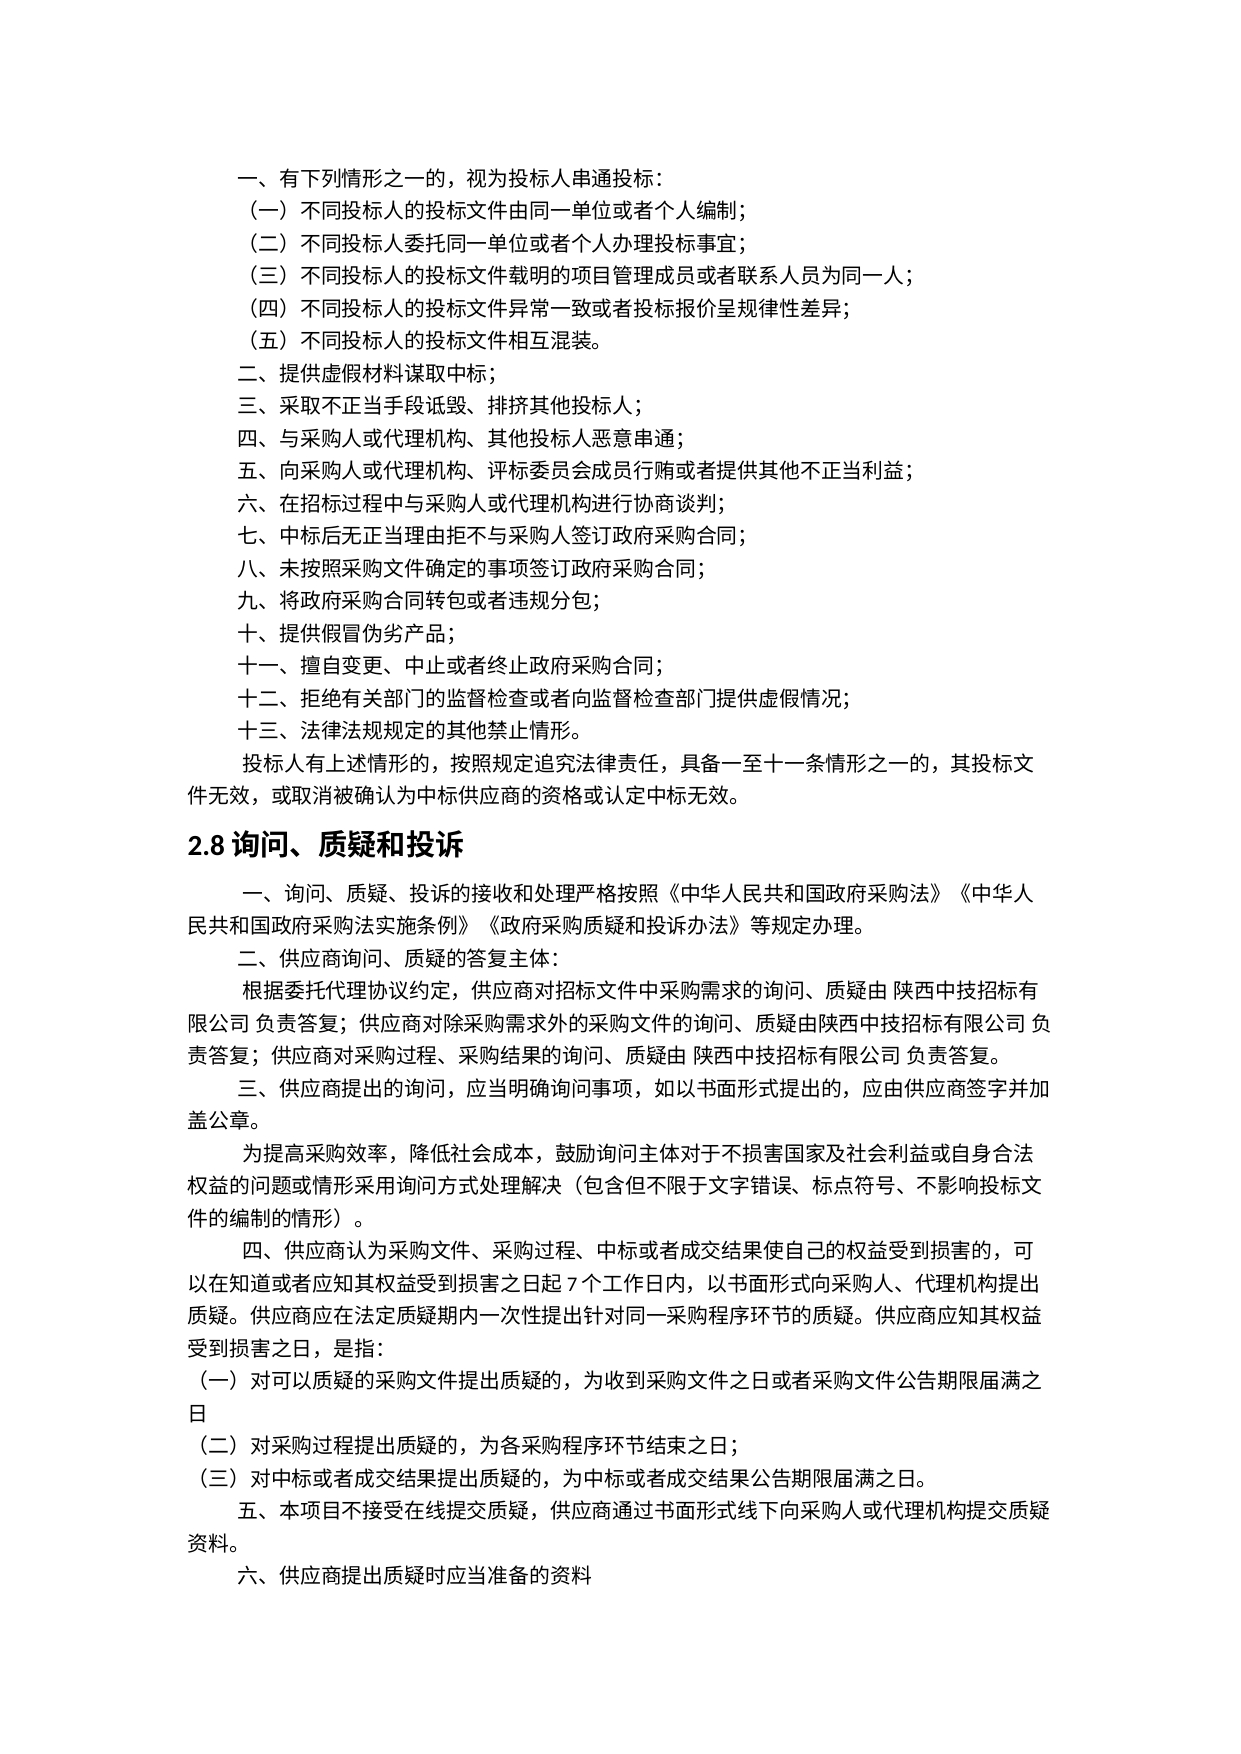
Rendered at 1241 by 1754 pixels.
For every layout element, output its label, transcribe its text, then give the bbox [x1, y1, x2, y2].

text 六、供应商提出质疑时应当准备的资料 [187, 1559, 1053, 1592]
text 十一、擅自变更、中止或者终止政府采购合同； [187, 649, 1053, 682]
text 十、提供假冒伪劣产品； [187, 617, 1053, 649]
text 五、本项目不接受在线提交质疑，供应商通过书面形式线下向采购人或代理机构提交质疑资料。 [187, 1494, 1053, 1559]
text 十二、拒绝有关部门的监督检查或者向监督检查部门提供虚假情况； [187, 682, 1053, 714]
text 根据委托代理协议约定，供应商对招标文件中采购需求的询问、质疑由 陕西中技招标有限公司 负责答复；供应商对除采购需求外的采购文件的询问、质疑由陕西中技招标有限公司 负责答复；供应商对采购过程、采购结果的询问、质疑由 陕西中技招标有限公司 负责答复。 [187, 974, 1053, 1072]
text 一、询问、质疑、投诉的接收和处理严格按照《中华人民共和国政府采购法》《中华人民共和国政府采购法实施条例》《政府采购质疑和投诉办法》等规定办理。 [187, 877, 1053, 942]
text （一）对可以质疑的采购文件提出质疑的，为收到采购文件之日或者采购文件公告期限届满之日 [187, 1364, 1053, 1429]
text 八、未按照采购文件确定的事项签订政府采购合同； [187, 552, 1053, 584]
text （一）不同投标人的投标文件由同一单位或者个人编制； [187, 194, 1053, 227]
text 投标人有上述情形的，按照规定追究法律责任，具备一至十一条情形之一的，其投标文件无效，或取消被确认为中标供应商的资格或认定中标无效。 [187, 747, 1053, 812]
text （四）不同投标人的投标文件异常一致或者投标报价呈规律性差异； [187, 292, 1053, 324]
text 三、供应商提出的询问，应当明确询问事项，如以书面形式提出的，应由供应商签字并加盖公章。 [187, 1072, 1053, 1137]
text （三）不同投标人的投标文件载明的项目管理成员或者联系人员为同一人； [187, 259, 1053, 292]
text 十三、法律法规规定的其他禁止情形。 [187, 714, 1053, 747]
text 六、在招标过程中与采购人或代理机构进行协商谈判； [187, 487, 1053, 519]
text 二、提供虚假材料谋取中标； [187, 357, 1053, 389]
text （五）不同投标人的投标文件相互混装。 [187, 324, 1053, 357]
text （二）对采购过程提出质疑的，为各采购程序环节结束之日； [187, 1429, 1053, 1462]
text （三）对中标或者成交结果提出质疑的，为中标或者成交结果公告期限届满之日。 [187, 1462, 1053, 1494]
text 一、有下列情形之一的，视为投标人串通投标： [187, 162, 1053, 194]
text 二、供应商询问、质疑的答复主体： [187, 942, 1053, 974]
text 五、向采购人或代理机构、评标委员会成员行贿或者提供其他不正当利益； [187, 454, 1053, 487]
text 四、供应商认为采购文件、采购过程、中标或者成交结果使自己的权益受到损害的，可以在知道或者应知其权益受到损害之日起7个工作日内，以书面形式向采购人、代理机构提出质疑。供应商应在法定质疑期内一次性提出针对同一采购程序环节的质疑。供应商应知其权益受到损害之日，是指： [187, 1234, 1053, 1364]
text 九、将政府采购合同转包或者违规分包； [187, 584, 1053, 617]
text 三、采取不正当手段诋毁、排挤其他投标人； [187, 389, 1053, 422]
text 七、中标后无正当理由拒不与采购人签订政府采购合同； [187, 519, 1053, 552]
text （二）不同投标人委托同一单位或者个人办理投标事宜； [187, 227, 1053, 259]
text 为提高采购效率，降低社会成本，鼓励询问主体对于不损害国家及社会利益或自身合法权益的问题或情形采用询问方式处理解决（包含但不限于文字错误、标点符号、不影响投标文件的编制的情形）。 [187, 1137, 1053, 1234]
text 四、与采购人或代理机构、其他投标人恶意串通； [187, 422, 1053, 454]
text 2.8询问、质疑和投诉 [187, 812, 1053, 877]
